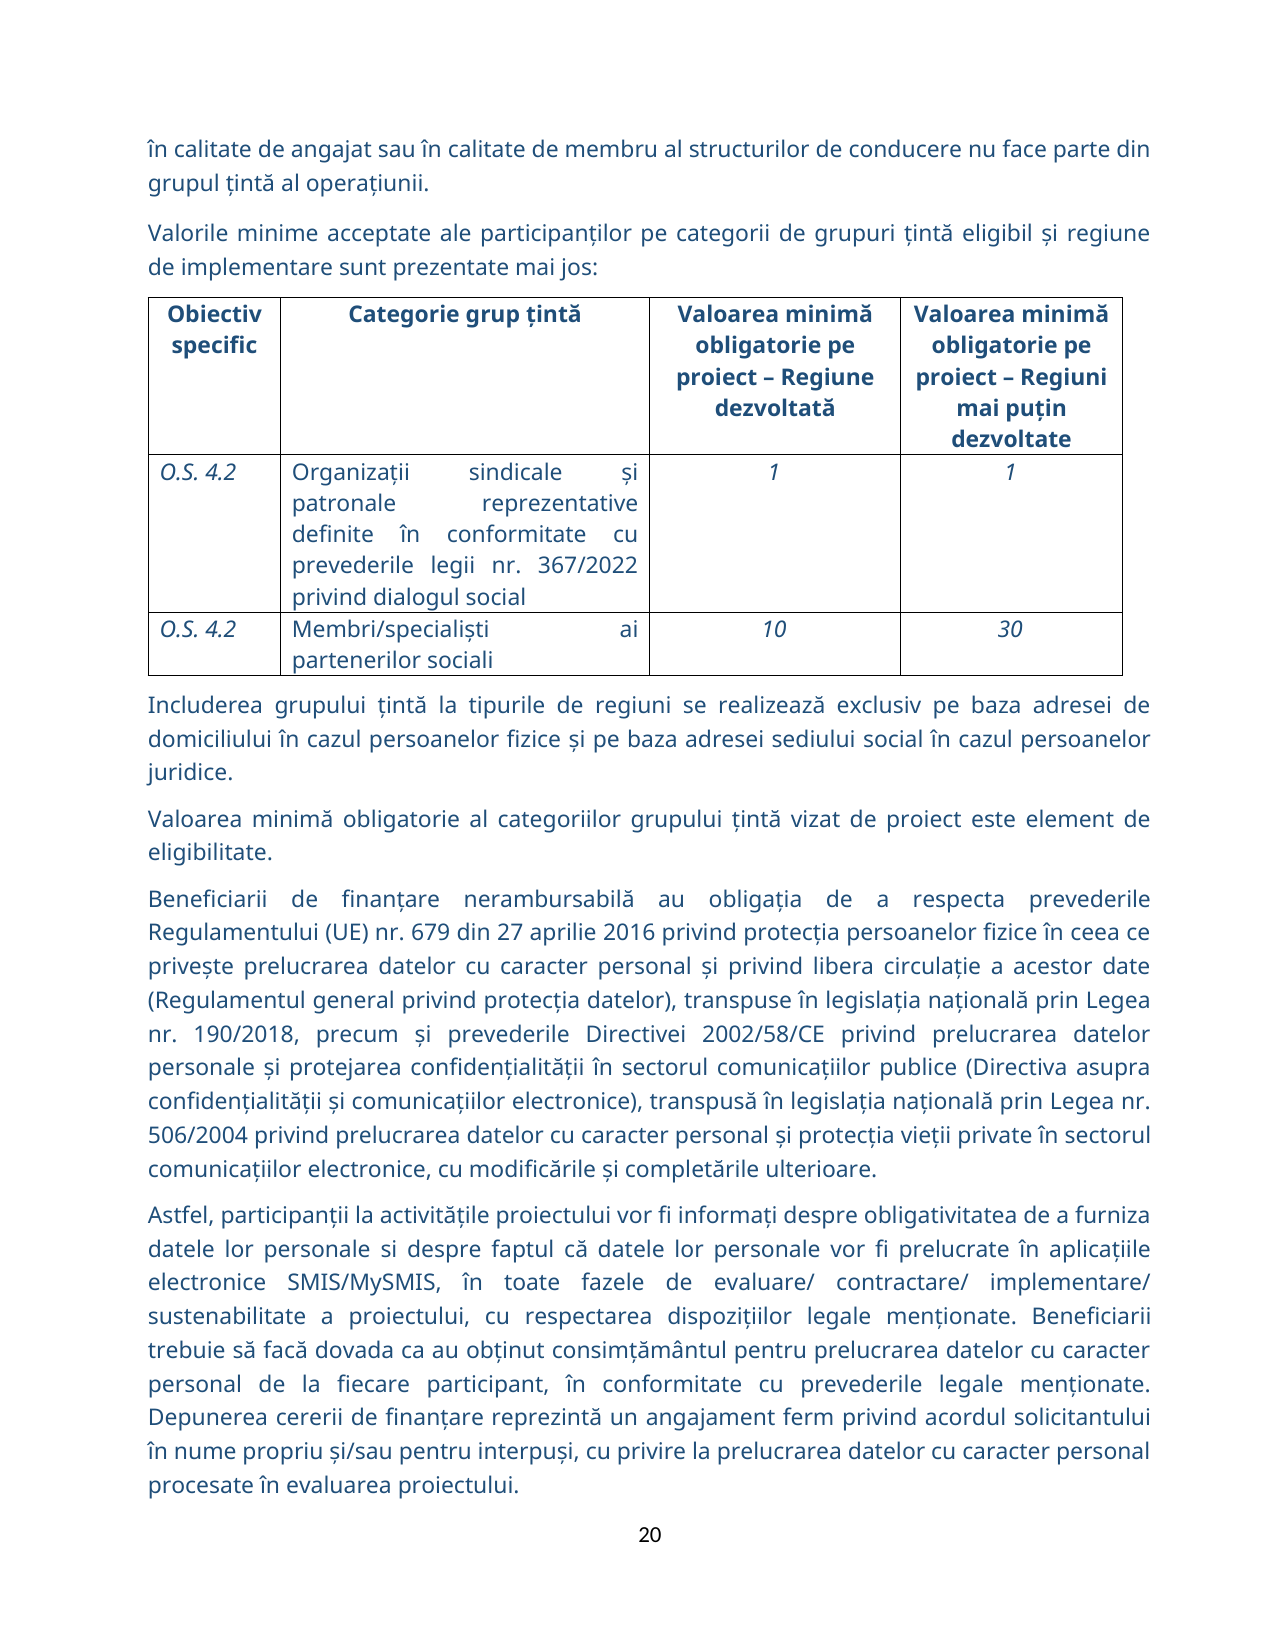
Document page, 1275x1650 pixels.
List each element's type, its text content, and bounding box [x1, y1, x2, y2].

text Valoarea minimă obligatorie al categoriilor grupului țintă vizat de proiect este element de eligibilitate. [148, 870, 1152, 935]
table_header Obiectiv specific [149, 366, 280, 522]
table_cell O.S. 4.2 [149, 523, 280, 679]
table_cell 10 [650, 680, 900, 743]
table_cell O.S. 4.2 [149, 680, 280, 743]
table_header Categorie grup țintă [281, 366, 649, 522]
text Beneficiarii de finanțare nerambursabilă au obligația de a respecta prevederile Regulamentului (UE) nr. 679 din 27 aprilie 2016 privind protecția persoanelor fizice în ceea ce privește prelucrarea datelor cu caracter personal și privind libera circulație a acestor date (Regulamentul general privind protecția datelor), transpuse în legislația națională prin Legea nr. 190/2018, precum și prevederile Directivei 2002/58/CE privind prelucrarea datelor personale și protejarea confidențialității în sectorul comunicațiilor publice (Directiva asupra confidențialității și comunicațiilor electronice), transpusă în legislația națională prin Legea nr. 506/2004 privind prelucrarea datelor cu caracter personal și protecția vieții private în sectorul comunicațiilor electronice, cu modificările și completările ulterioare. [148, 950, 1152, 1251]
text Valorile minime acceptate ale participanților pe categorii de grupuri țintă eligibil și regiune de implementare sunt prezentate mai jos: [148, 284, 1152, 349]
table_cell 1 [650, 523, 900, 679]
text Nici o persoană fizică nu va putea face parte din grupul țintă al operațiunilor finanțate în cadrul prezentului apel de proiecte dacă organizația sindicală/patronală din care face parte, în calitate de angajat sau în calitate de membru al structurilor de conducere nu face parte din grupul țintă al operațiunii. [148, 133, 1152, 265]
table_cell Membri/specialiști ai partenerilor sociali [281, 680, 649, 743]
table_cell 30 [901, 680, 1122, 743]
table_header Valoarea minimă obligatorie pe proiect – Regiune dezvoltată [650, 366, 900, 522]
table_cell Organizații sindicale și patronale reprezentative definite în conformitate cu prevederile legii nr. 367/2022 privind dialogul social [281, 523, 649, 679]
table_cell 1 [901, 523, 1122, 679]
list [148, 1266, 1152, 1500]
text Includerea grupului țintă la tipurile de regiuni se realizează exclusiv pe baza adresei de domiciliului în cazul persoanelor fizice și pe baza adresei sediului social în cazul persoanelor juridice. [148, 756, 1152, 855]
table_header Valoarea minimă obligatorie pe proiect – Regiuni mai puțin dezvoltate [901, 366, 1122, 522]
